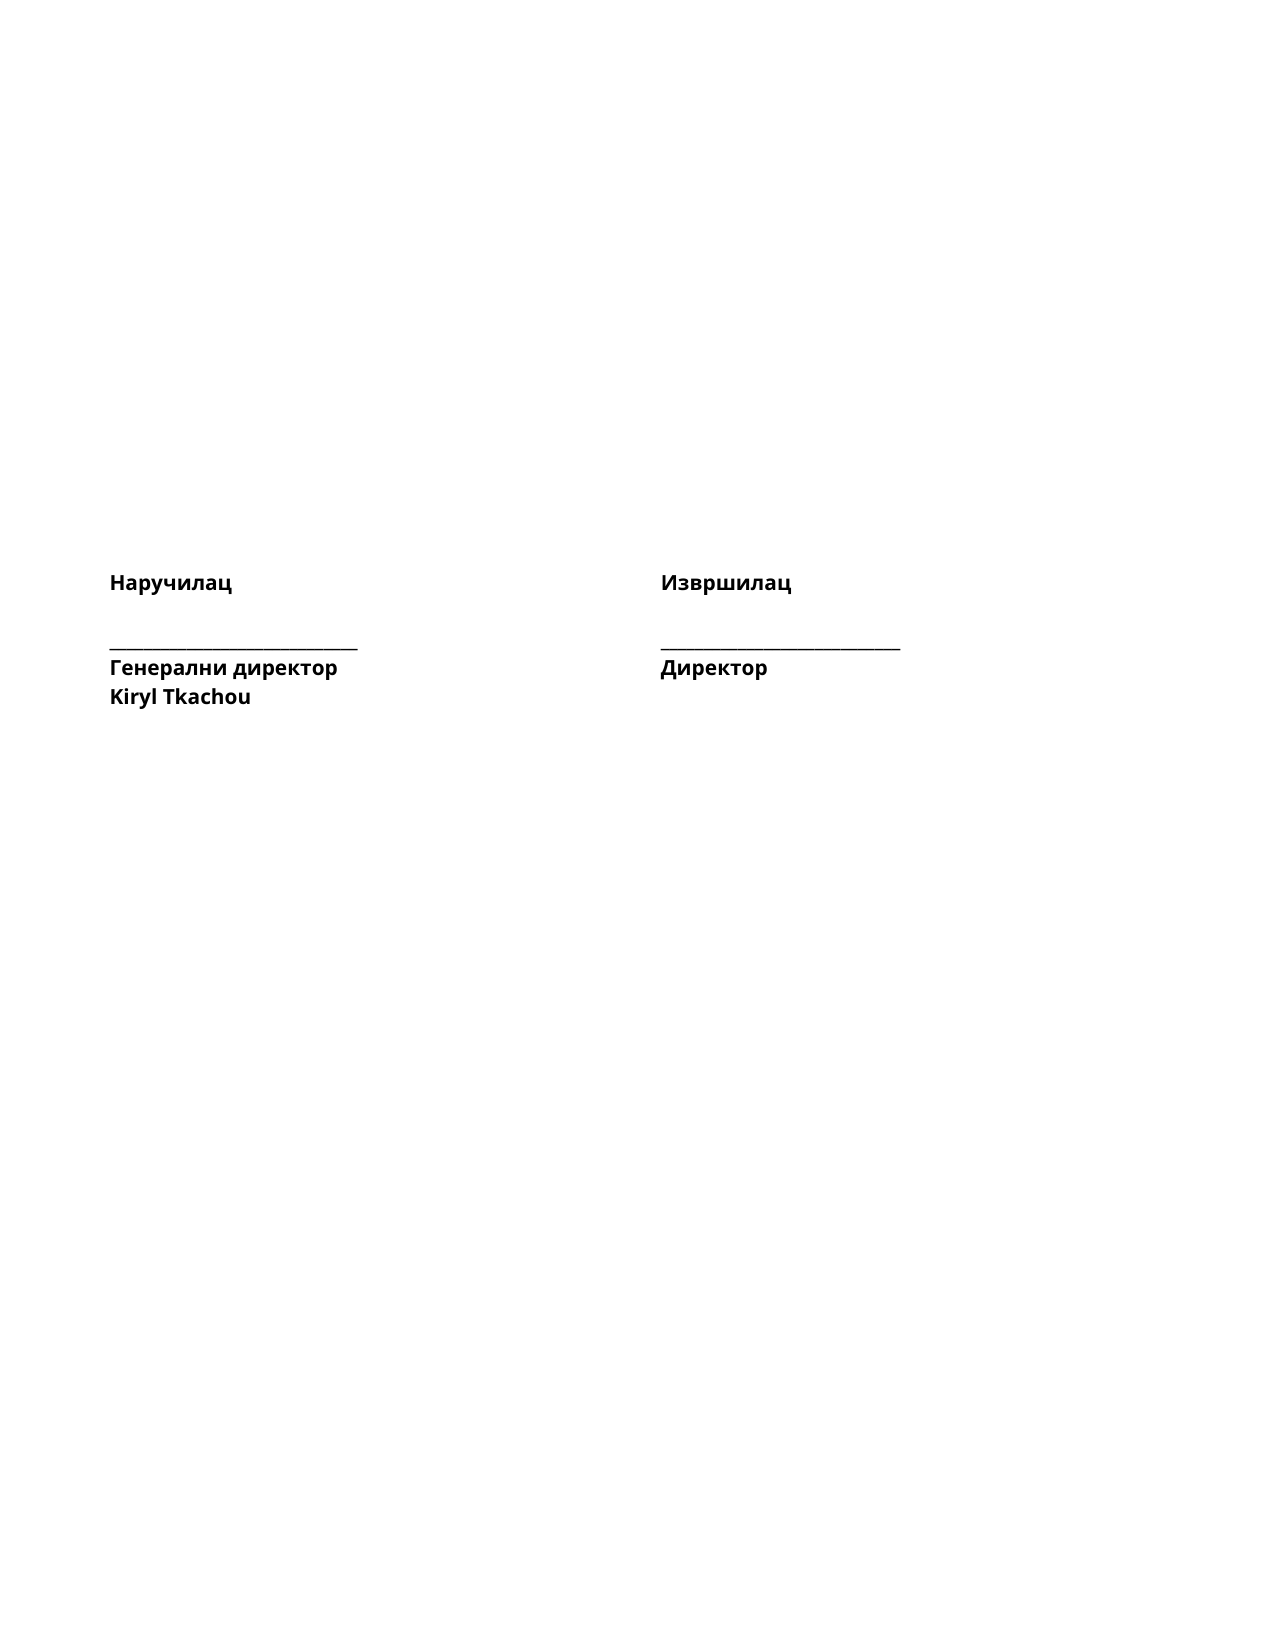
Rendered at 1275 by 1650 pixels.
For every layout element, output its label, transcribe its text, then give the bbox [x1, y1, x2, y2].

table_header Наручилац _____________________________ Генерални директор Kiryl Tkachou [95, 540, 646, 710]
table_header Извршилац ____________________________ Директор [646, 540, 1207, 710]
